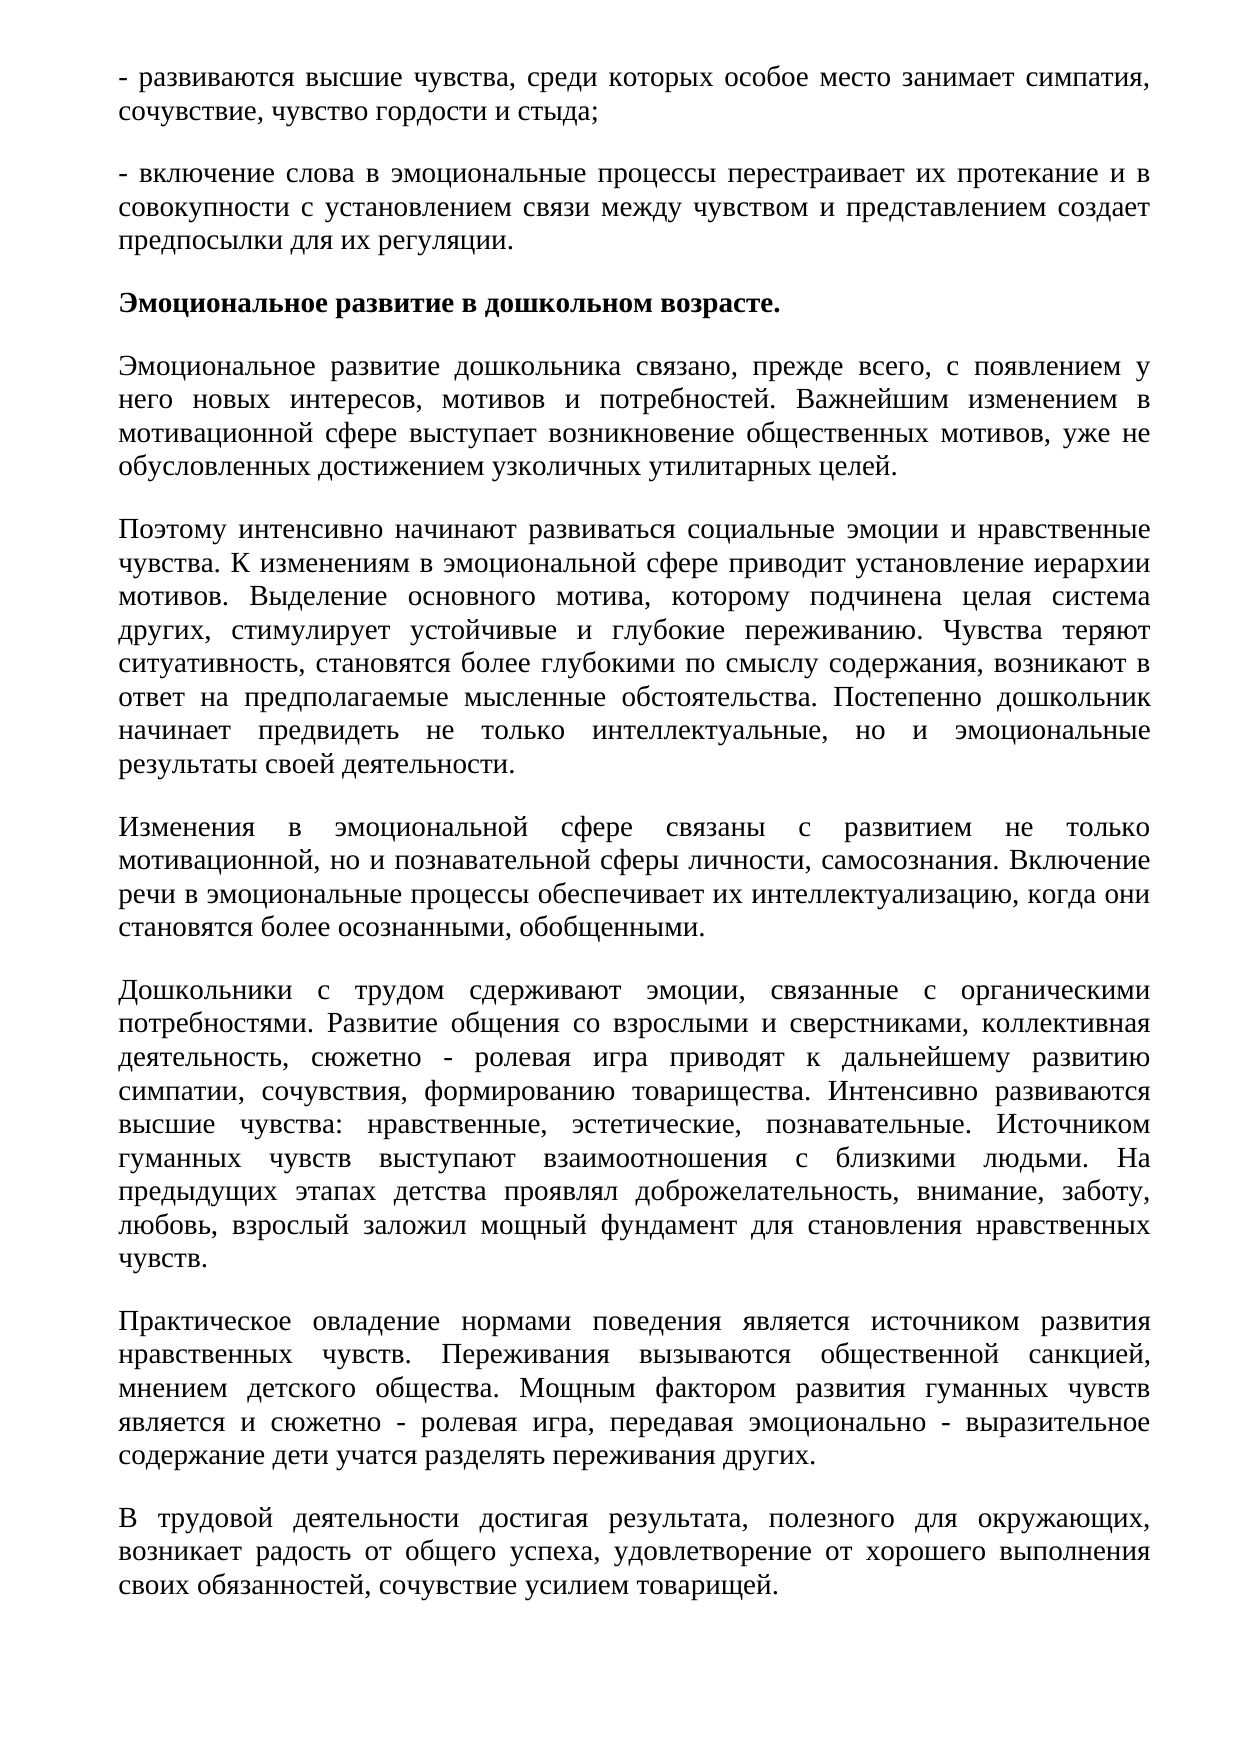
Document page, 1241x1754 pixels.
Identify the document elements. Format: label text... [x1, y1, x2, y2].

text - включение слова в эмоциональные процессы перестраивает их протекание и в совокупности с установлением связи между чувством и представлением создает предпосылки для их регуляции. [118, 155, 1152, 256]
text Поэтому интенсивно начинают развиваться социальные эмоции и нравственные чувства. К изменениям в эмоциональной сфере приводит установление иерархии мотивов. Выделение основного мотива, которому подчинена целая система других, стимулирует устойчивые и глубокие переживанию. Чувства теряют ситуативность, становятся более глубокими по смыслу содержания, возникают в ответ на предполагаемые мысленные обстоятельства. Постепенно дошкольник начинает предвидеть не только интеллектуальные, но и эмоциональные результаты своей деятельности. [118, 511, 1152, 779]
text Эмоциональное развитие дошкольника связано, прежде всего, с появлением у него новых интересов, мотивов и потребностей. Важнейшим изменением в мотивационной сфере выступает возникновение общественных мотивов, уже не обусловленных достижением узколичных утилитарных целей. [118, 348, 1152, 482]
text Изменения в эмоциональной сфере связаны с развитием не только мотивационной, но и познавательной сферы личности, самосознания. Включение речи в эмоциональные процессы обеспечивает их интеллектуализацию, когда они становятся более осознанными, обобщенными. [118, 809, 1152, 943]
text В трудовой деятельности достигая результата, полезного для окружающих, возникает радость от общего успеха, удовлетворение от хорошего выполнения своих обязанностей, сочувствие усилием товарищей. [118, 1500, 1152, 1601]
text - развиваются высшие чувства, среди которых особое место занимает симпатия, сочувствие, чувство гордости и стыда; [118, 59, 1152, 126]
text Эмоциональное развитие в дошкольном возрасте. [118, 285, 1152, 319]
text Дошкольники с трудом сдерживают эмоции, связанные с органическими потребностями. Развитие общения со взрослыми и сверстниками, коллективная деятельность, сюжетно - ролевая игра приводят к дальнейшему развитию симпатии, сочувствия, формированию товарищества. Интенсивно развиваются высшие чувства: нравственные, эстетические, познавательные. Источником гуманных чувств выступают взаимоотношения с близкими людьми. На предыдущих этапах детства проявлял доброжелательность, внимание, заботу, любовь, взрослый заложил мощный фундамент для становления нравственных чувств. [118, 972, 1152, 1274]
text Практическое овладение нормами поведения является источником развития нравственных чувств. Переживания вызываются общественной санкцией, мнением детского общества. Мощным фактором развития гуманных чувств является и сюжетно - ролевая игра, передавая эмоционально - выразительное содержание дети учатся разделять переживания других. [118, 1303, 1152, 1471]
